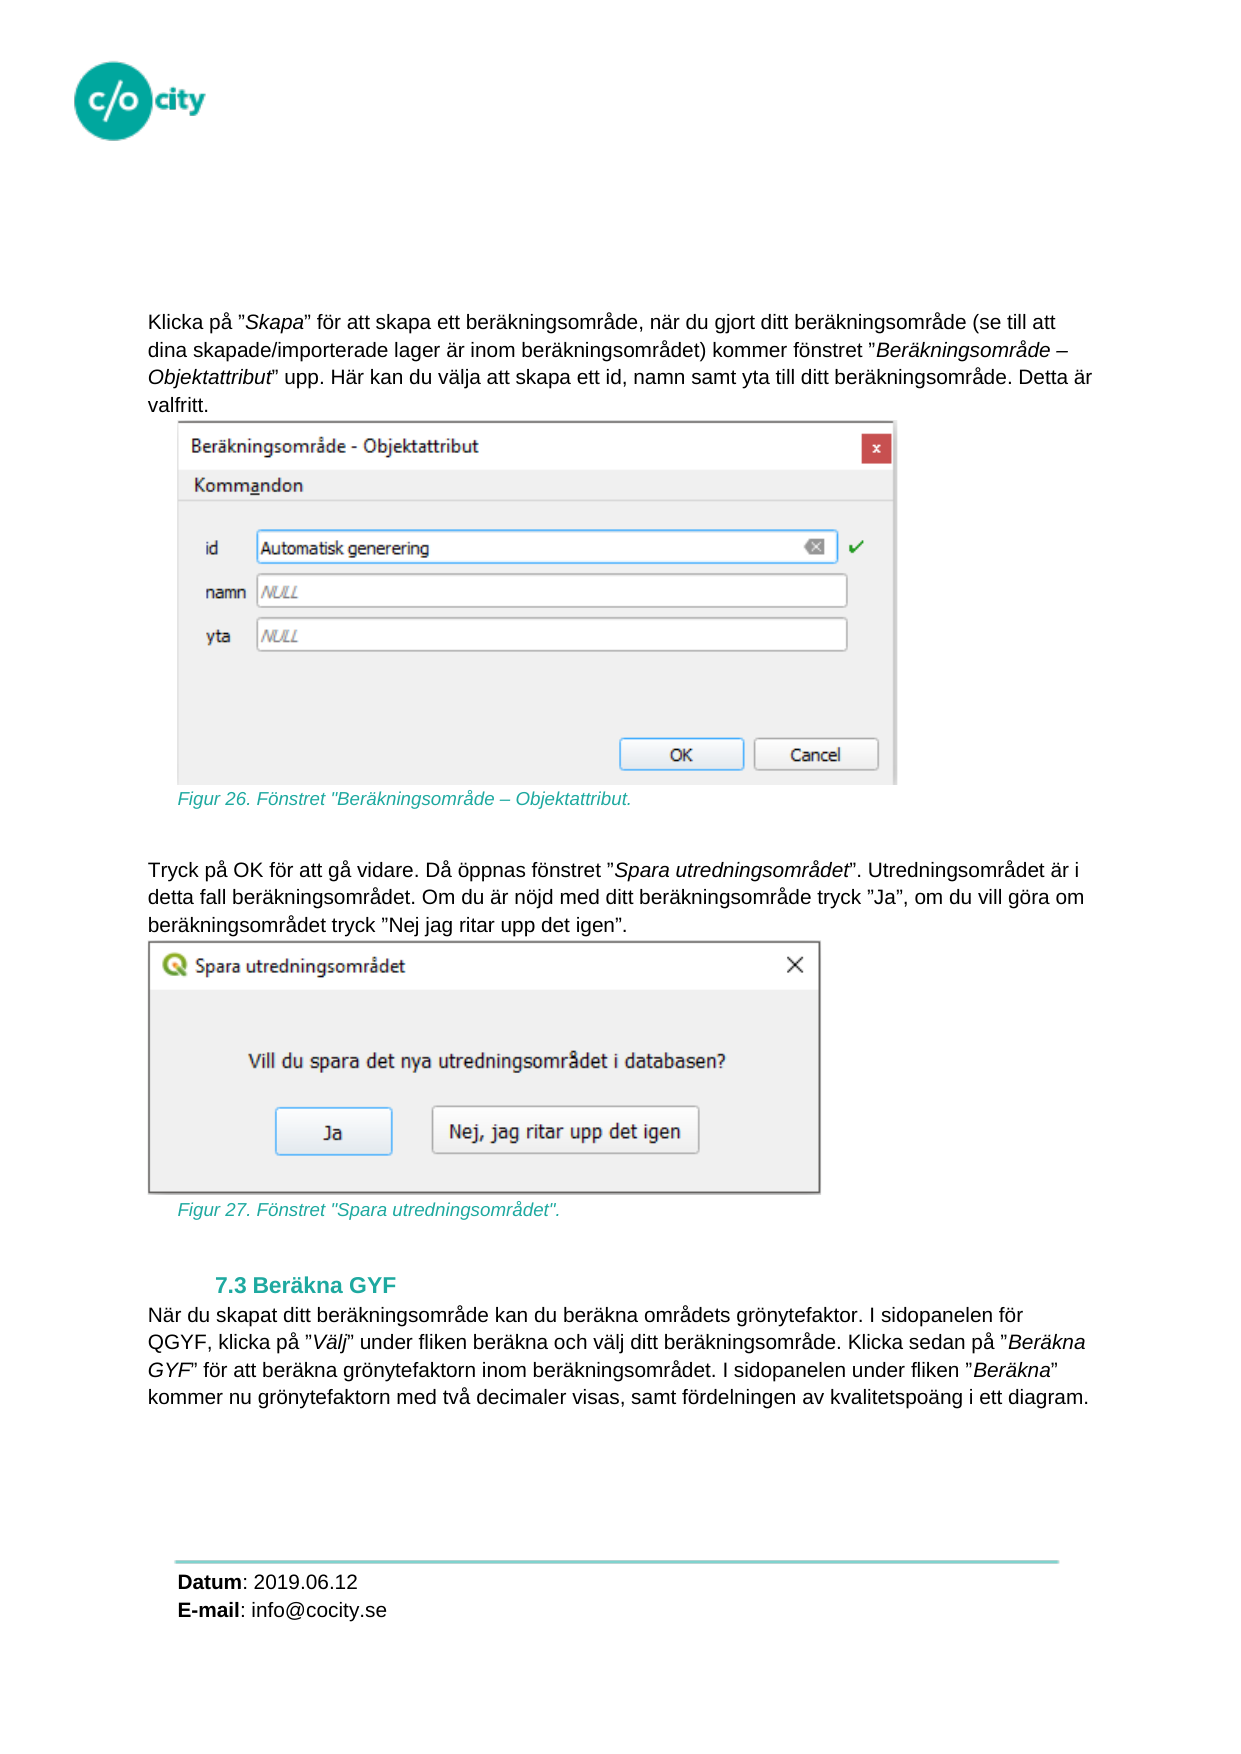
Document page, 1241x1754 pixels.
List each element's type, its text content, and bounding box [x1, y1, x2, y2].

subtitle Beräkna GYF [215, 1272, 1093, 1299]
text Klicka på ”Skapa” för att skapa ett beräkningsområde, när du gjort ditt beräkningsområde (se till att dina skapade/importerade lager är inom beräkningsområdet) kommer fönstret ”Beräkningsområde –Objektattribut” upp. Här kan du välja att skapa ett id, namn samt yta till ditt beräkningsområde. Detta är valfritt. [148, 310, 1093, 417]
text Figur 26. Fönstret "Beräkningsområde – Objektattribut. [177, 788, 1093, 809]
picture [177, 420, 898, 785]
text När du skapat ditt beräkningsområde kan du beräkna områdets grönytefaktor. I sidopanelen för QGYF, klicka på ”Välj” under fliken beräkna och välj ditt beräkningsområde. Klicka sedan på ”Beräkna GYF” för att beräkna grönytefaktorn inom beräkningsområdet. I sidopanelen under fliken ”Beräkna” kommer nu grönytefaktorn med två decimaler visas, samt fördelningen av kvalitetspoäng i ett diagram. [148, 1303, 1093, 1409]
picture [147, 940, 822, 1195]
text Figur 27. Fönstret "Spara utredningsområdet". [177, 1198, 1093, 1220]
